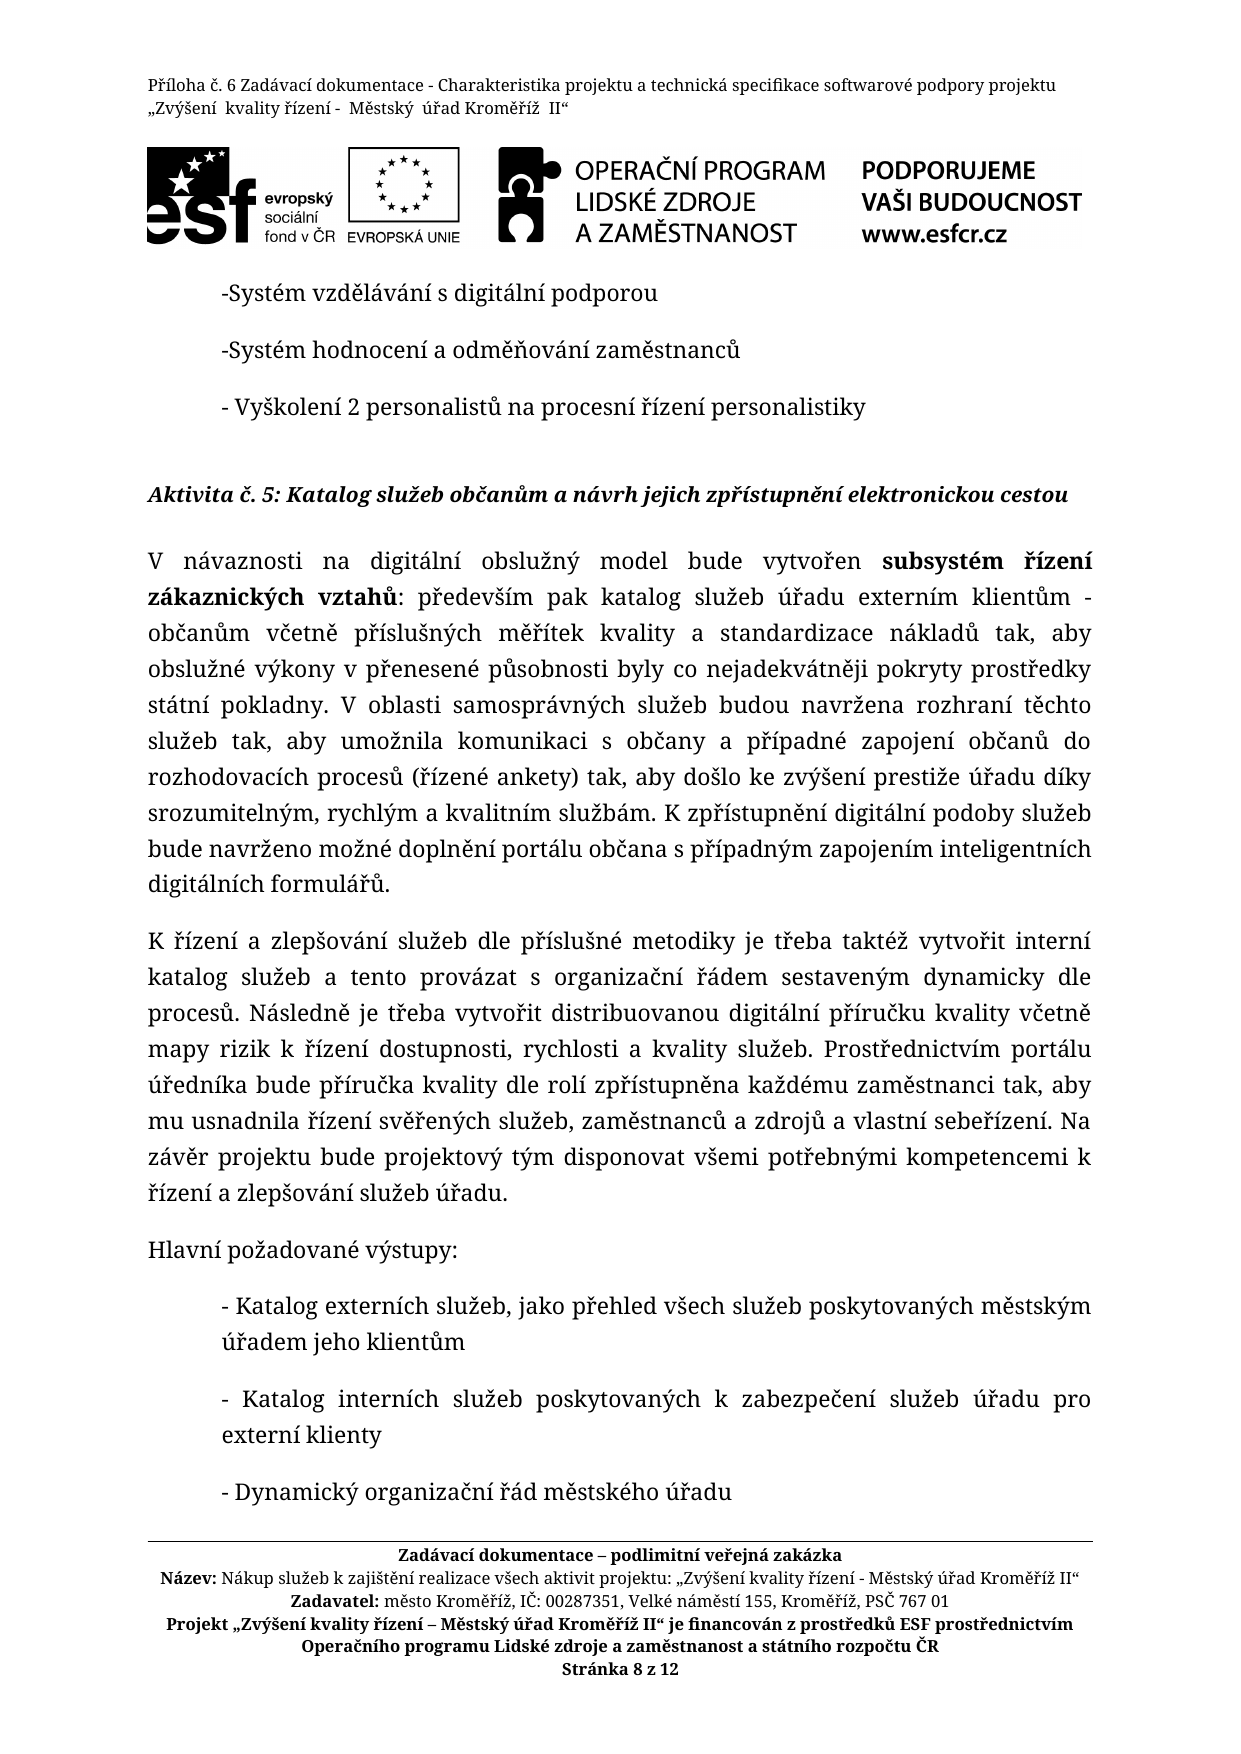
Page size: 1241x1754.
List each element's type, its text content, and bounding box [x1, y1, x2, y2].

picture [147, 147, 1082, 249]
text - Dynamický organizační řád městského úřadu [221, 1476, 1093, 1507]
text Aktivita č. 5: Katalog služeb občanům a návrh jejich zpřístupnění elektronickou cestou [148, 480, 1093, 508]
text - Katalog interních služeb poskytovaných k zabezpečení služeb úřadu pro externí klienty [221, 1383, 1093, 1450]
text - Katalog externích služeb, jako přehled všech služeb poskytovaných městským úřadem jeho klientům [221, 1290, 1093, 1357]
text Hlavní požadované výstupy: [148, 1233, 1093, 1265]
text -Systém vzdělávání s digitální podporou [221, 277, 1093, 308]
text V návaznosti na digitální obslužný model bude vytvořen subsystém řízení zákaznických vztahů: především pak katalog služeb úřadu externím klientům -občanům včetně příslušných měřítek kvality a standardizace nákladů tak, aby obslužné výkony v přenesené působnosti byly co nejadekvátněji pokryty prostředky státní pokladny. V oblasti samosprávných služeb budou navržena rozhraní těchto služeb tak, aby umožnila komunikaci s občany a případné zapojení občanů do rozhodovacích procesů (řízené ankety) tak, aby došlo ke zvýšení prestiže úřadu díky srozumitelným, rychlým a kvalitním službám. K zpřístupnění digitální podoby služeb bude navrženo možné doplnění portálu občana s případným zapojením inteligentních digitálních formulářů. [148, 545, 1093, 900]
text K řízení a zlepšování služeb dle příslušné metodiky je třeba taktéž vytvořit interní katalog služeb a tento provázat s organizační řádem sestaveným dynamicky dle procesů. Následně je třeba vytvořit distribuovanou digitální příručku kvality včetně mapy rizik k řízení dostupnosti, rychlosti a kvality služeb. Prostřednictvím portálu úředníka bude příručka kvality dle rolí zpřístupněna každému zaměstnanci tak, aby mu usnadnila řízení svěřených služeb, zaměstnanců a zdrojů a vlastní sebeřízení. Na závěr projektu bude projektový tým disponovat všemi potřebnými kompetencemi k řízení a zlepšování služeb úřadu. [148, 925, 1093, 1208]
text - Vyškolení 2 personalistů na procesní řízení personalistiky [221, 390, 1093, 422]
text -Systém hodnocení a odměňování zaměstnanců [221, 334, 1093, 365]
